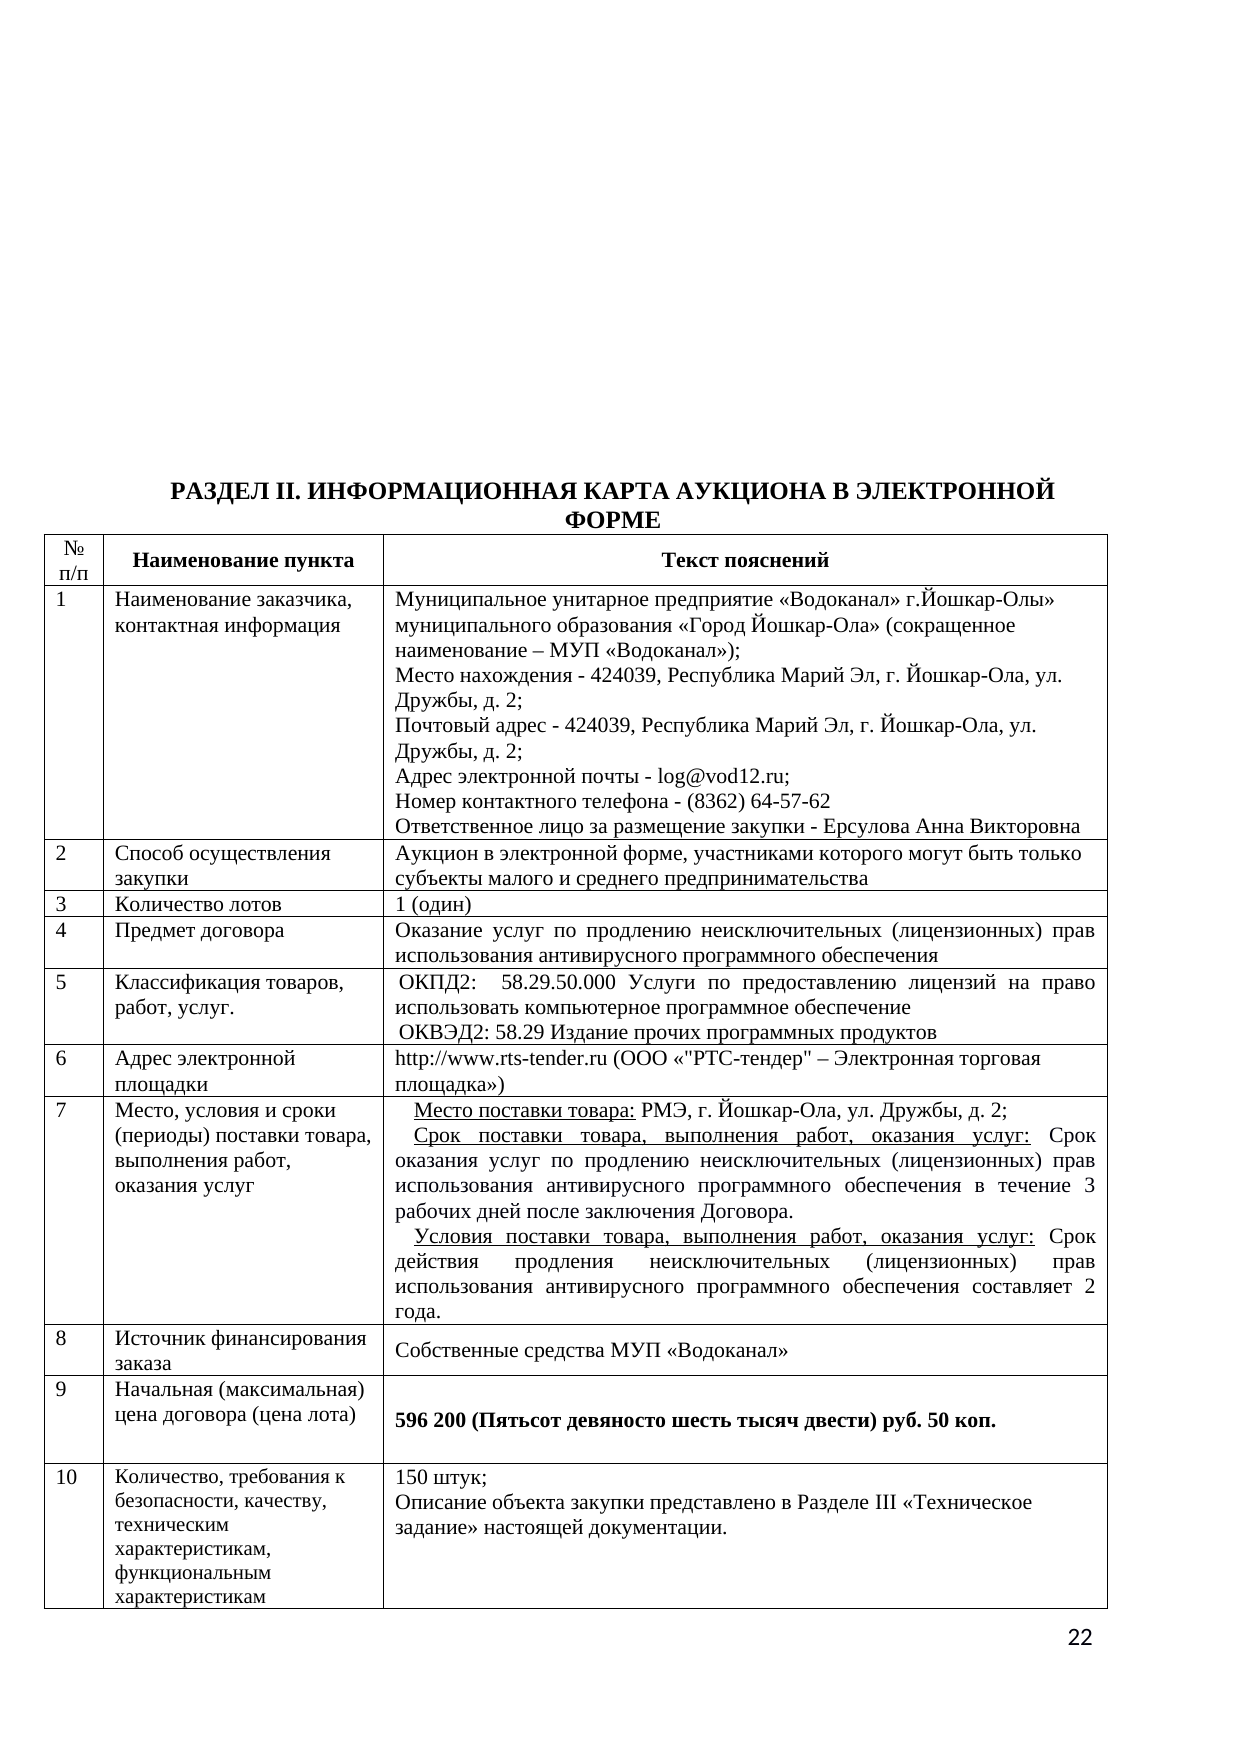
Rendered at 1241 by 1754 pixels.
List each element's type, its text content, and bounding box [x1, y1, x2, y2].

table_cell Собственные средства МУП «Водоканал» [384, 1325, 1107, 1375]
table_cell ОКПД2: 58.29.50.000 Услуги по предоставлению лицензий на право использовать компьютерное программное обеспечение ОКВЭД2: 58.29 Издание прочих программных продуктов [384, 969, 1107, 1044]
table_cell 9 [45, 1376, 103, 1463]
table_cell 2 [45, 840, 103, 890]
table_cell 5 [45, 969, 103, 1044]
table_header Наименование пункта [104, 535, 383, 585]
table_cell 10 [45, 1464, 103, 1608]
table_cell Оказание услуг по продлению неисключительных (лицензионных) прав использования антивирусного программного обеспечения [384, 917, 1107, 968]
table_cell Способ осуществления закупки [104, 840, 383, 890]
table_cell 6 [45, 1045, 103, 1096]
table_cell 596 200 (Пятьсот девяносто шесть тысяч двести) руб. 50 коп. [384, 1376, 1107, 1463]
table_cell Аукцион в электронной форме, участниками которого могут быть только субъекты малого и среднего предпринимательства [384, 840, 1107, 890]
text РАЗДЕЛ II. ИНФОРМАЦИОННАЯ КАРТА АУКЦИОНА В ЭЛЕКТРОННОЙ ФОРМЕ [133, 476, 1092, 534]
table_cell Начальная (максимальная) цена договора (цена лота) [104, 1376, 383, 1463]
table_cell 8 [45, 1325, 103, 1375]
table_cell 7 [45, 1097, 103, 1324]
table_cell 3 [45, 891, 103, 916]
table_header № п/п [45, 535, 103, 585]
table_cell Муниципальное унитарное предприятие «Водоканал» г.Йошкар-Олы» муниципального образования «Город Йошкар-Ола» (сокращенное наименование – МУП «Водоканал»); Место нахождения - 424039, Республика Марий Эл, г. Йошкар-Ола, ул. Дружбы, д. 2; Почтовый адрес - 424039, Республика Марий Эл, г. Йошкар-Ола, ул. Дружбы, д. 2; Адрес электронной почты - log@vod12.ru; Номер контактного телефона - (8362) 64-57-62 Ответственное лицо за размещение закупки - Ерсулова Анна Викторовна [384, 586, 1107, 838]
table_cell 4 [45, 917, 103, 968]
table_cell Адрес электронной площадки [104, 1045, 383, 1096]
table_cell Источник финансирования заказа [104, 1325, 383, 1375]
table_cell Предмет договора [104, 917, 383, 968]
table_cell 1 (один) [384, 891, 1107, 916]
table_cell Количество лотов [104, 891, 383, 916]
table_cell Классификация товаров, работ, услуг. [104, 969, 383, 1044]
table_cell http://www.rts-tender.ru (ООО «"РТС-тендер" – Электронная торговая площадка») [384, 1045, 1107, 1096]
table_cell 1 [45, 586, 103, 838]
table_cell Место, условия и сроки (периоды) поставки товара, выполнения работ, оказания услуг [104, 1097, 383, 1324]
table_cell Место поставки товара: РМЭ, г. Йошкар-Ола, ул. Дружбы, д. 2; Срок поставки товара, выполнения работ, оказания услуг: Срок оказания услуг по продлению неисключительных (лицензионных) прав использования антивирусного программного обеспечения в течение 3 рабочих дней после заключения Договора. Условия поставки товара, выполнения работ, оказания услуг: Срок действия продления неисключительных (лицензионных) прав использования антивирусного программного обеспечения составляет 2 года. [384, 1097, 1107, 1324]
table_cell 150 штук; Описание объекта закупки представлено в Разделе III «Техническое задание» настоящей документации. [384, 1464, 1107, 1608]
table_cell Наименование заказчика, контактная информация [104, 586, 383, 838]
table_header Текст пояснений [384, 535, 1107, 585]
